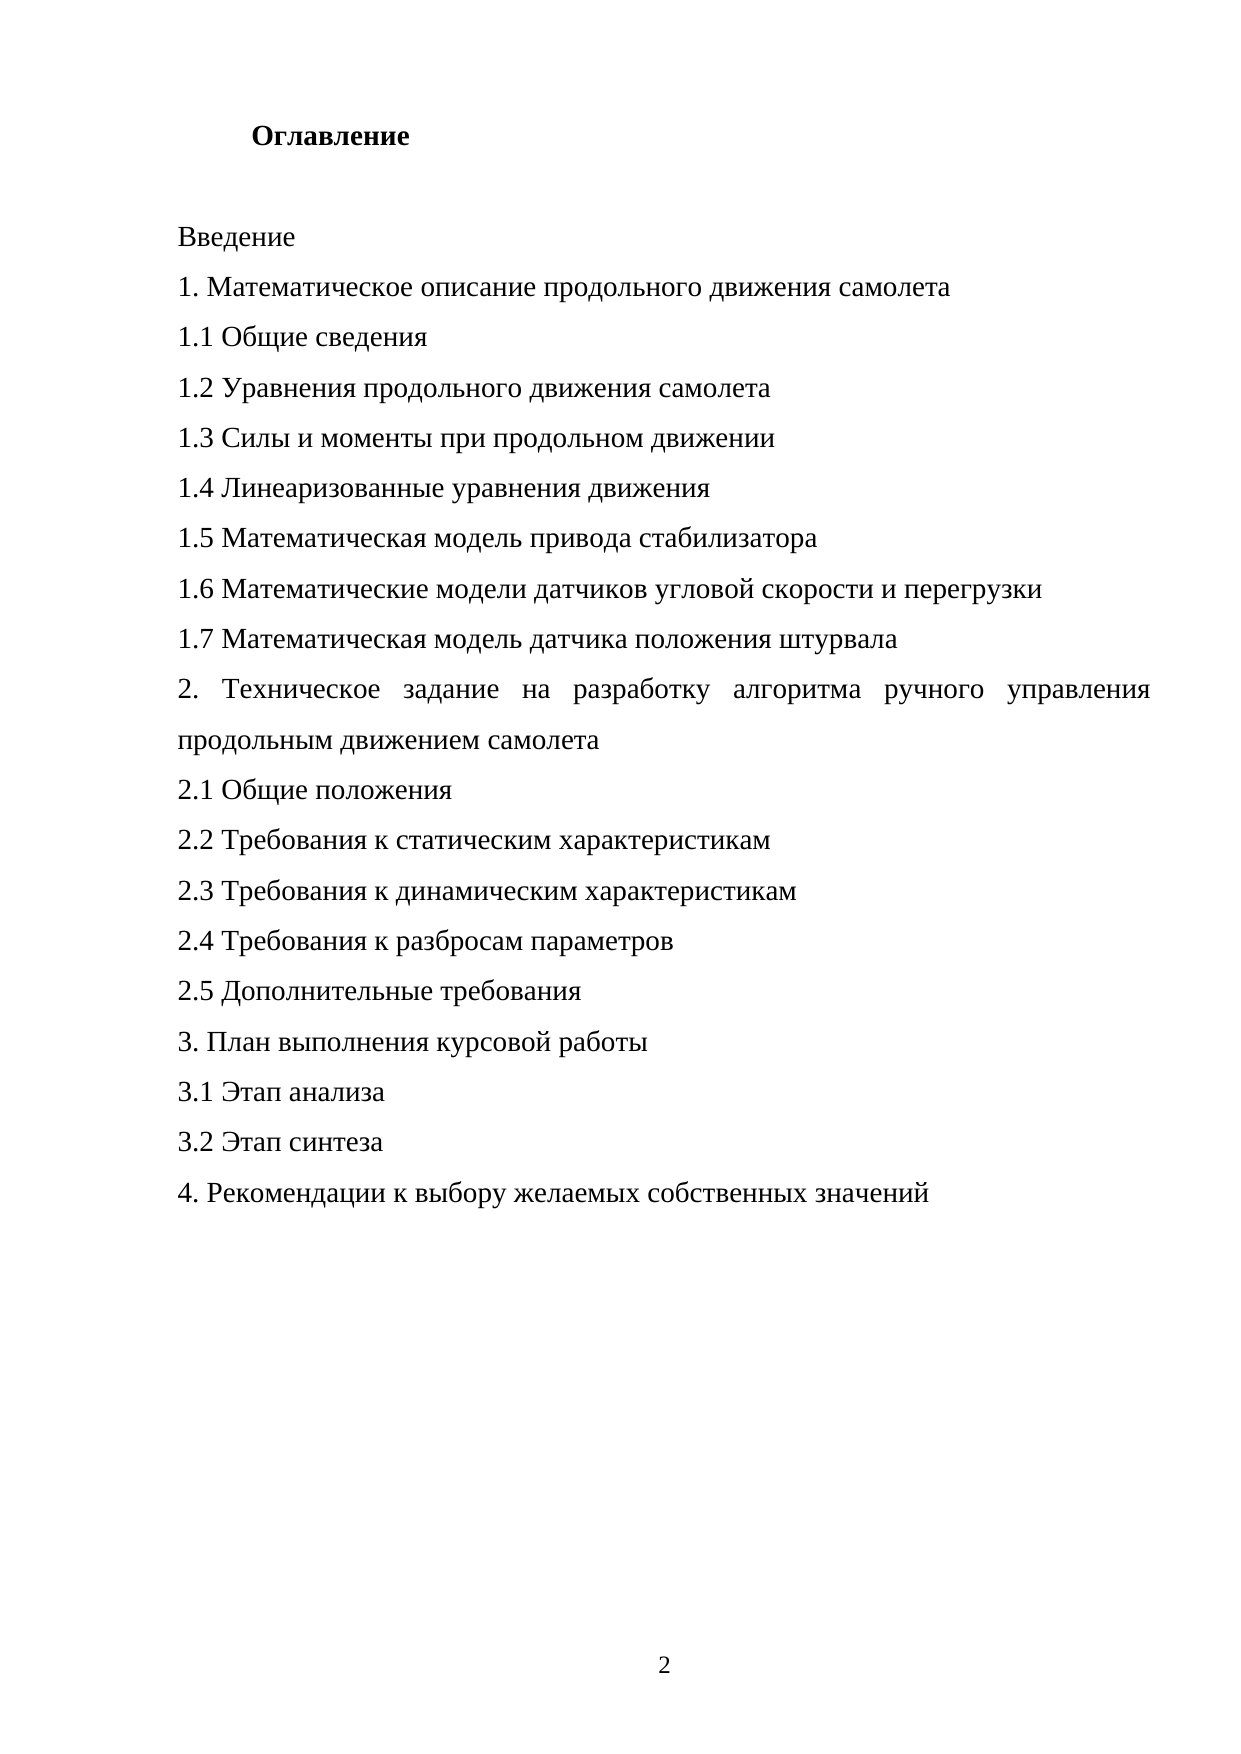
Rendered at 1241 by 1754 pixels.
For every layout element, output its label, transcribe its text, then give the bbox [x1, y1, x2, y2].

text 1.5 Математическая модель привода стабилизатора [177, 521, 1152, 554]
text 3.1 Этап анализа [177, 1074, 1152, 1108]
text Оглавление [177, 118, 1152, 152]
text 2. Техническое задание на разработку алгоритма ручного управления продольным движением самолета [177, 672, 1152, 755]
text 3. План выполнения курсовой работы [177, 1024, 1152, 1057]
text 2.2 Требования к статическим характеристикам [177, 822, 1152, 856]
text 2.5 Дополнительные требования [177, 973, 1152, 1007]
text 1.2 Уравнения продольного движения самолета [177, 370, 1152, 403]
text 4. Рекомендации к выбору желаемых собственных значений [177, 1175, 1152, 1208]
text 1. Математическое описание продольного движения самолета [177, 269, 1152, 303]
text 2.3 Требования к динамическим характеристикам [177, 873, 1152, 906]
text 1.4 Линеаризованные уравнения движения [177, 470, 1152, 504]
text 2.1 Общие положения [177, 772, 1152, 806]
text 1.7 Математическая модель датчика положения штурвала [177, 621, 1152, 655]
text Введение [177, 219, 1152, 252]
text 1.3 Силы и моменты при продольном движении [177, 420, 1152, 453]
text 3.2 Этап синтеза [177, 1124, 1152, 1158]
text 1.6 Математические модели датчиков угловой скорости и перегрузки [177, 571, 1152, 604]
text 2.4 Требования к разбросам параметров [177, 923, 1152, 957]
text 1.1 Общие сведения [177, 319, 1152, 353]
